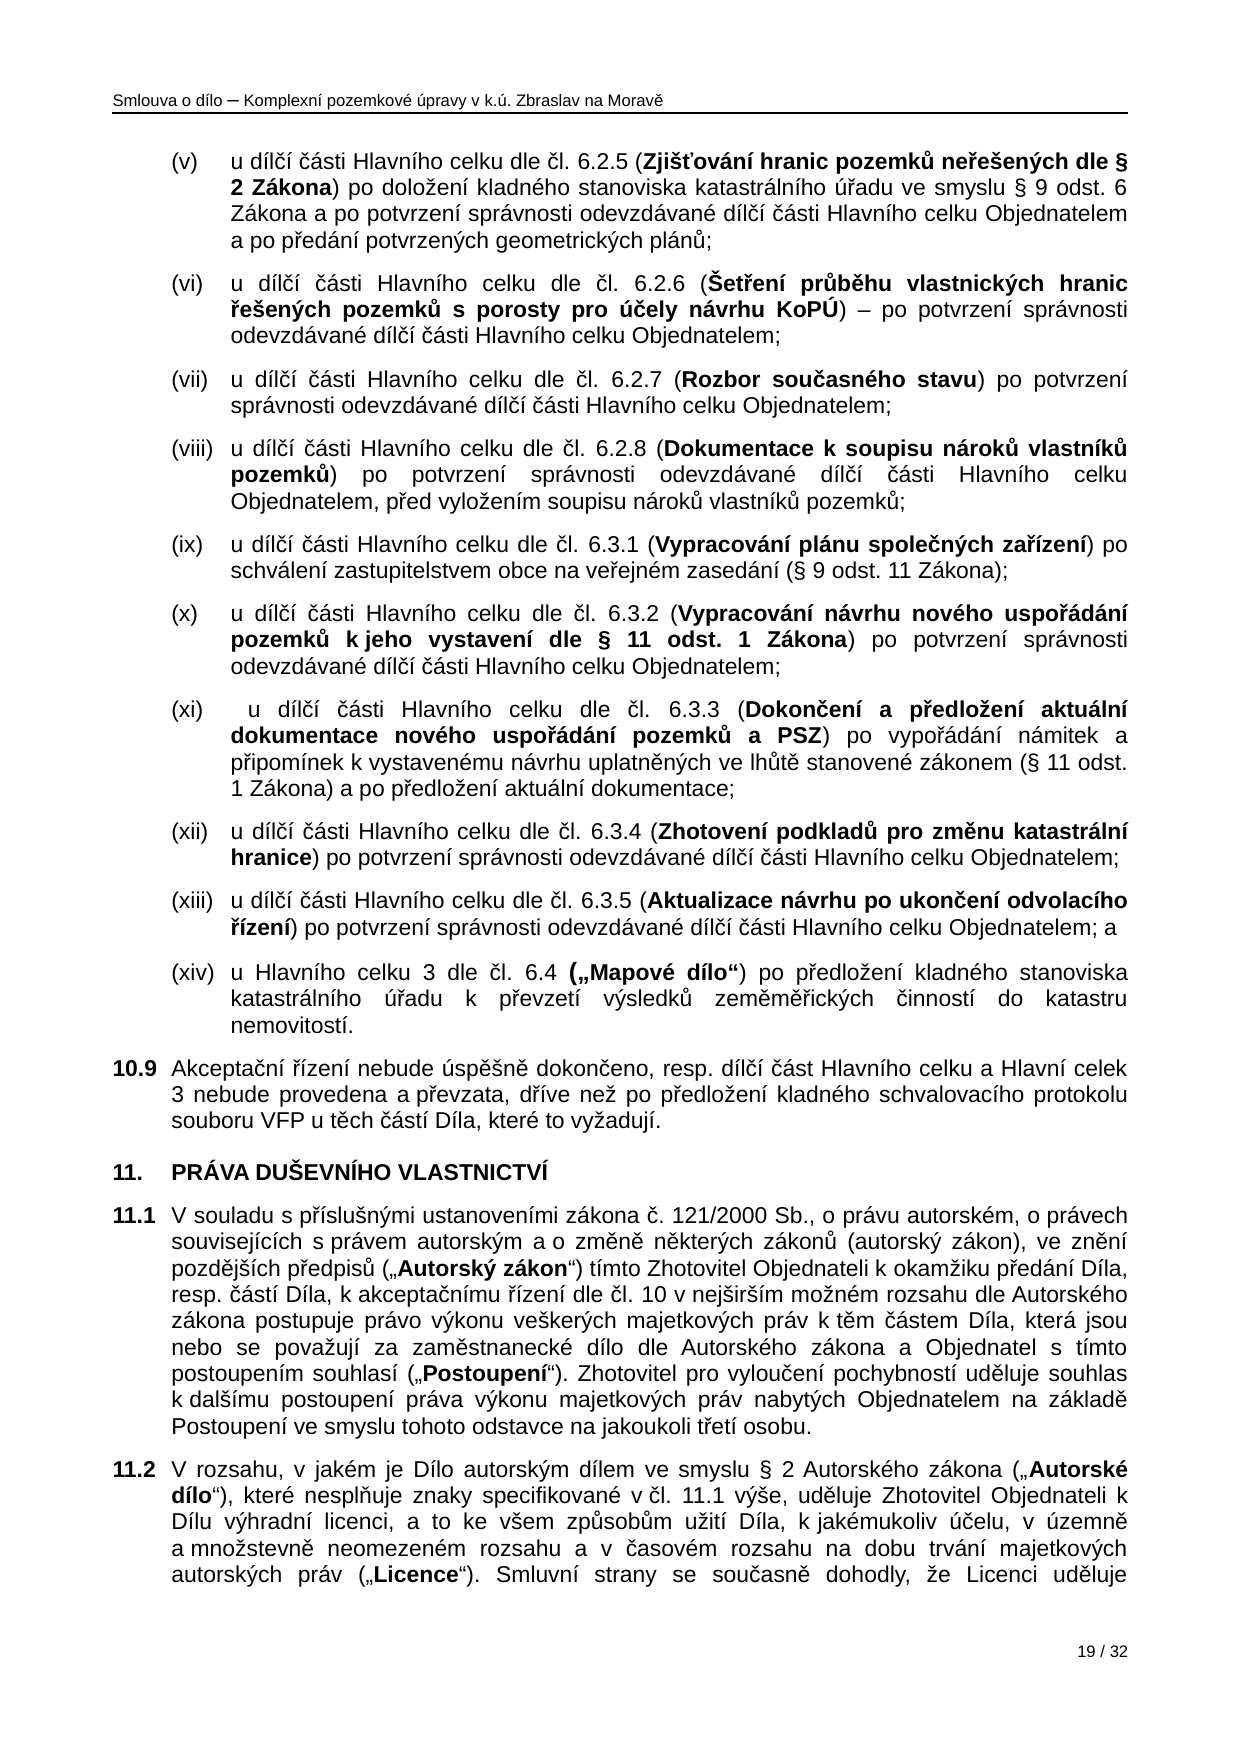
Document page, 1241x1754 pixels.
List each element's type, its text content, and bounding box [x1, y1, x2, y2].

text V souladu s příslušnými ustanoveními zákona č. 121/2000 Sb., o právu autorském, o právech souvisejících s právem autorským a o změně některých zákonů (autorský zákon), ve znění pozdějších předpisů („Autorský zákon“) tímto Zhotovitel Objednateli k okamžiku předání Díla, resp. částí Díla, k akceptačnímu řízení dle čl. 10 v nejširším možném rozsahu dle Autorského zákona postupuje právo výkonu veškerých majetkových práv k těm částem Díla, která jsou nebo se považují za zaměstnanecké dílo dle Autorského zákona a Objednatel s tímto postoupením souhlasí („Postoupení“). Zhotovitel pro vyloučení pochybností uděluje souhlas k dalšímu postoupení práva výkonu majetkových práv nabytých Objednatelem na základě Postoupení ve smyslu tohoto odstavce na jakoukoli třetí osobu. [112, 1202, 1128, 1439]
list u dílčí části Hlavního celku dle čl. 6.3.1 (Vypracování plánu společných zařízení) po schválení zastupitelstvem obce na veřejném zasedání (§ 9 odst. 11 Zákona); [171, 531, 1128, 583]
list u dílčí části Hlavního celku dle čl. 6.3.4 (Zhotovení podkladů pro změnu katastrální hranice) po potvrzení správnosti odevzdávané dílčí části Hlavního celku Objednatelem; [171, 818, 1128, 871]
list u dílčí části Hlavního celku dle čl. 6.3.3 (Dokončení a předložení aktuální dokumentace nového uspořádání pozemků a PSZ) po vypořádání námitek a připomínek k vystavenému návrhu uplatněných ve lhůtě stanovené zákonem (§ 11 odst. 1 Zákona) a po předložení aktuální dokumentace; [171, 696, 1128, 801]
list u dílčí části Hlavního celku dle čl. 6.2.7 (Rozbor současného stavu) po potvrzení správnosti odevzdávané dílčí části Hlavního celku Objednatelem; [171, 366, 1128, 418]
list u dílčí části Hlavního celku dle čl. 6.3.5 (Aktualizace návrhu po ukončení odvolacího řízení) po potvrzení správnosti odevzdávané dílčí části Hlavního celku Objednatelem; a [171, 887, 1128, 940]
text Práva duševního vlastnictví [112, 1159, 1128, 1185]
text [112, 1456, 1128, 1587]
list u dílčí části Hlavního celku dle čl. 6.2.6 (Šetření průběhu vlastnických hranic řešených pozemků s porosty pro účely návrhu KoPÚ) – po potvrzení správnosti odevzdávané dílčí části Hlavního celku Objednatelem; [171, 270, 1128, 349]
list u dílčí části Hlavního celku dle čl. 6.2.5 (Zjišťování hranic pozemků neřešených dle § 2 Zákona) po doložení kladného stanoviska katastrálního úřadu ve smyslu § 9 odst. 6 Zákona a po potvrzení správnosti odevzdávané dílčí části Hlavního celku Objednatelem a po předání potvrzených geometrických plánů; [171, 148, 1128, 253]
text Akceptační řízení nebude úspěšně dokončeno, resp. dílčí část Hlavního celku a Hlavní celek 3 nebude provedena a převzata, dříve než po předložení kladného schvalovacího protokolu souboru VFP u těch částí Díla, které to vyžadují. [112, 1055, 1128, 1134]
list u dílčí části Hlavního celku dle čl. 6.2.8 (Dokumentace k soupisu nároků vlastníků pozemků) po potvrzení správnosti odevzdávané dílčí části Hlavního celku Objednatelem, před vyložením soupisu nároků vlastníků pozemků; [171, 435, 1128, 514]
list u Hlavního celku 3 dle čl. 6.4 („Mapové dílo“) po předložení kladného stanoviska katastrálního úřadu k převzetí výsledků zeměměřických činností do katastru nemovitostí. [171, 957, 1128, 1038]
list u dílčí části Hlavního celku dle čl. 6.3.2 (Vypracování návrhu nového uspořádání pozemků k jeho vystavení dle § 11 odst. 1 Zákona) po potvrzení správnosti odevzdávané dílčí části Hlavního celku Objednatelem; [171, 600, 1128, 679]
